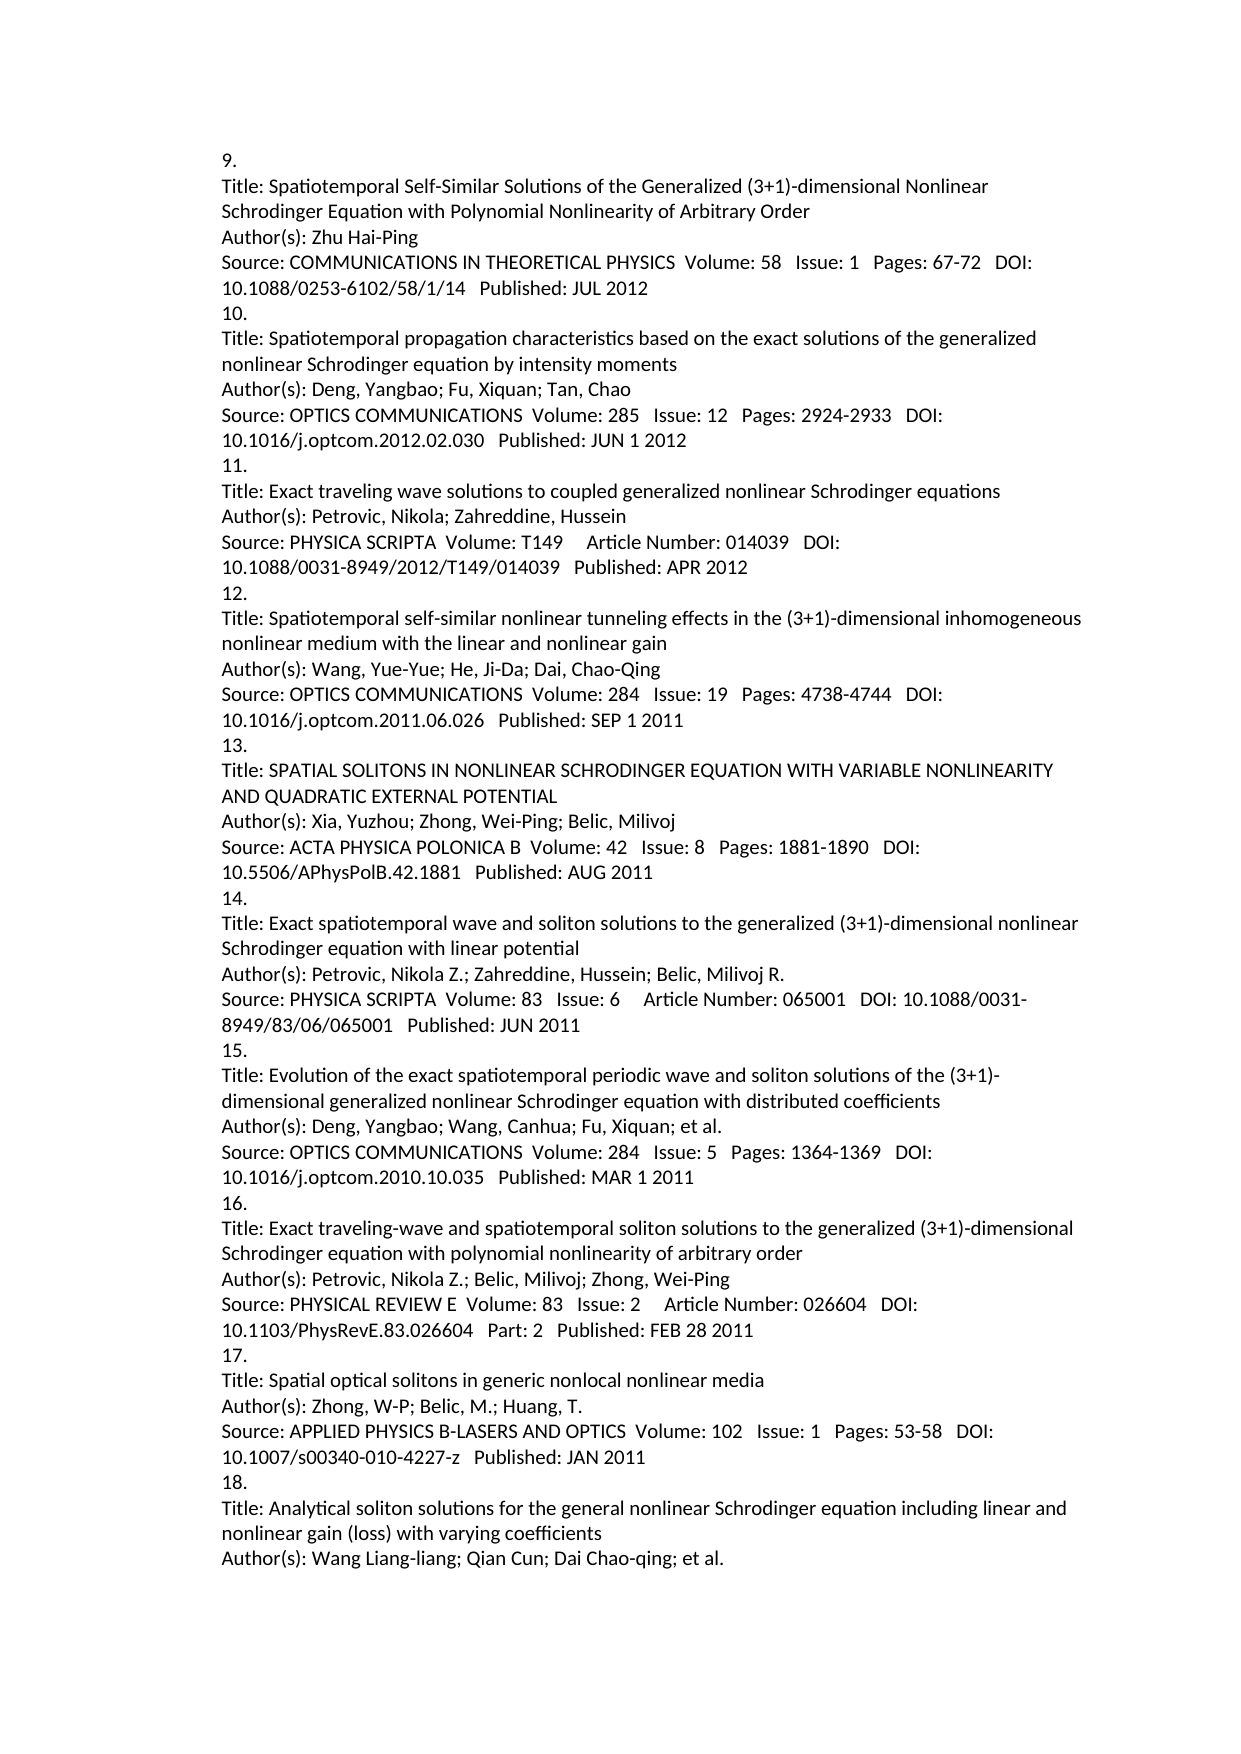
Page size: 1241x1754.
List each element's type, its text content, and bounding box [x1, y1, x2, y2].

text Title: Evolution of the exact spatiotemporal periodic wave and soliton solutions of the (3+1)-dimensional generalized nonlinear Schrodinger equation with distributed coefficients [221, 1063, 1093, 1113]
text Title: Spatial optical solitons in generic nonlocal nonlinear media [221, 1368, 1093, 1393]
text 12. [221, 580, 1093, 605]
text Author(s): Petrovic, Nikola Z.; Belic, Milivoj; Zhong, Wei-Ping [221, 1266, 1093, 1291]
text Source: OPTICS COMMUNICATIONS Volume: 285 Issue: 12 Pages: 2924-2933 DOI: 10.1016/j.optcom.2012.02.030 Published: JUN 1 2012 [221, 402, 1093, 453]
text Source: OPTICS COMMUNICATIONS Volume: 284 Issue: 19 Pages: 4738-4744 DOI: 10.1016/j.optcom.2011.06.026 Published: SEP 1 2011 [221, 681, 1093, 732]
text Title: Spatiotemporal propagation characteristics based on the exact solutions of the generalized nonlinear Schrodinger equation by intensity moments [221, 326, 1093, 376]
text Source: OPTICS COMMUNICATIONS Volume: 284 Issue: 5 Pages: 1364-1369 DOI: 10.1016/j.optcom.2010.10.035 Published: MAR 1 2011 [221, 1139, 1093, 1190]
text Source: ACTA PHYSICA POLONICA B Volume: 42 Issue: 8 Pages: 1881-1890 DOI: 10.5506/APhysPolB.42.1881 Published: AUG 2011 [221, 834, 1093, 885]
text Author(s): Wang, Yue-Yue; He, Ji-Da; Dai, Chao-Qing [221, 656, 1093, 681]
text Source: PHYSICA SCRIPTA Volume: T149 Article Number: 014039 DOI: 10.1088/0031-8949/2012/T149/014039 Published: APR 2012 [221, 529, 1093, 580]
text 18. [221, 1469, 1093, 1495]
text Title: SPATIAL SOLITONS IN NONLINEAR SCHRODINGER EQUATION WITH VARIABLE NONLINEARITY AND QUADRATIC EXTERNAL POTENTIAL [221, 758, 1093, 808]
text Title: Exact traveling wave solutions to coupled generalized nonlinear Schrodinger equations [221, 478, 1093, 503]
text Author(s): Xia, Yuzhou; Zhong, Wei-Ping; Belic, Milivoj [221, 808, 1093, 834]
text 11. [221, 453, 1093, 478]
text Title: Exact spatiotemporal wave and soliton solutions to the generalized (3+1)-dimensional nonlinear Schrodinger equation with linear potential [221, 910, 1093, 961]
text Author(s): Zhong, W-P; Belic, M.; Huang, T. [221, 1393, 1093, 1418]
text 14. [221, 885, 1093, 910]
text Title: Exact traveling-wave and spatiotemporal soliton solutions to the generalized (3+1)-dimensional Schrodinger equation with polynomial nonlinearity of arbitrary order [221, 1215, 1093, 1266]
text Author(s): Petrovic, Nikola Z.; Zahreddine, Hussein; Belic, Milivoj R. [221, 961, 1093, 986]
text Title: Analytical soliton solutions for the general nonlinear Schrodinger equation including linear and nonlinear gain (loss) with varying coefficients [221, 1495, 1093, 1546]
text Title: Spatiotemporal Self-Similar Solutions of the Generalized (3+1)-dimensional Nonlinear Schrodinger Equation with Polynomial Nonlinearity of Arbitrary Order [221, 173, 1093, 224]
text Author(s): Petrovic, Nikola; Zahreddine, Hussein [221, 503, 1093, 529]
text 15. [221, 1037, 1093, 1063]
text Source: PHYSICA SCRIPTA Volume: 83 Issue: 6 Article Number: 065001 DOI: 10.1088/0031-8949/83/06/065001 Published: JUN 2011 [221, 986, 1093, 1037]
text Title: Spatiotemporal self-similar nonlinear tunneling effects in the (3+1)-dimensional inhomogeneous nonlinear medium with the linear and nonlinear gain [221, 605, 1093, 656]
text Author(s): Zhu Hai-Ping [221, 224, 1093, 249]
text 16. [221, 1190, 1093, 1215]
text 13. [221, 732, 1093, 758]
text Source: APPLIED PHYSICS B-LASERS AND OPTICS Volume: 102 Issue: 1 Pages: 53-58 DOI: 10.1007/s00340-010-4227-z Published: JAN 2011 [221, 1418, 1093, 1469]
text Source: PHYSICAL REVIEW E Volume: 83 Issue: 2 Article Number: 026604 DOI: 10.1103/PhysRevE.83.026604 Part: 2 Published: FEB 28 2011 [221, 1291, 1093, 1342]
text Author(s): Deng, Yangbao; Fu, Xiquan; Tan, Chao [221, 376, 1093, 402]
text Author(s): Deng, Yangbao; Wang, Canhua; Fu, Xiquan; et al. [221, 1113, 1093, 1139]
text 10. [221, 300, 1093, 326]
text Source: COMMUNICATIONS IN THEORETICAL PHYSICS Volume: 58 Issue: 1 Pages: 67-72 DOI: 10.1088/0253-6102/58/1/14 Published: JUL 2012 [221, 249, 1093, 300]
text Author(s): Wang Liang-liang; Qian Cun; Dai Chao-qing; et al. [221, 1546, 1093, 1571]
text 9. [221, 148, 1093, 173]
text 17. [221, 1342, 1093, 1368]
